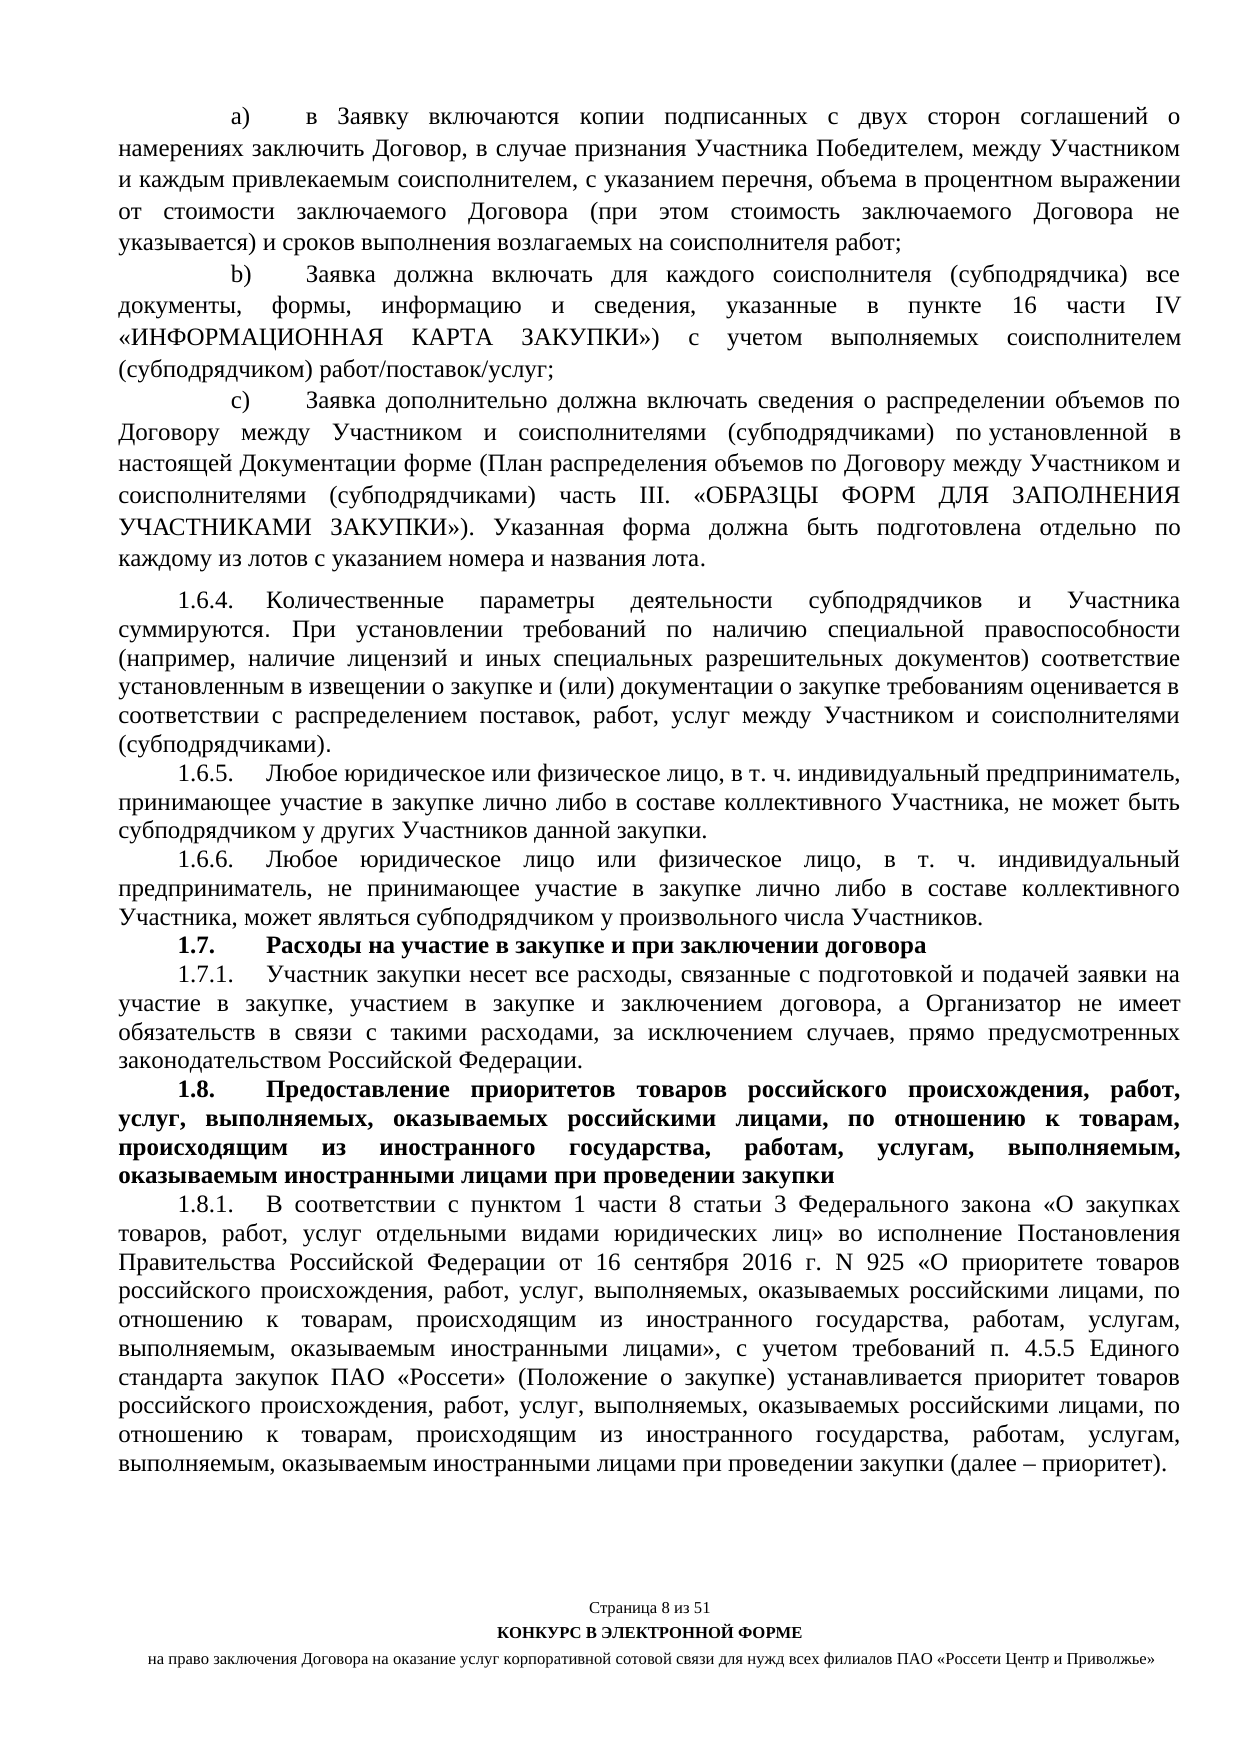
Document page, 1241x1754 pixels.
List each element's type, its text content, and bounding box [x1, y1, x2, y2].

subtitle Любое юридическое или физическое лицо, в т. ч. индивидуальный предприниматель, принимающее участие в закупке лично либо в составе коллективного Участника, не может быть субподрядчиком у других Участников данной закупки. [118, 758, 1181, 844]
list Заявка дополнительно должна включать сведения о распределении объемов по Договору между Участником и соисполнителями (субподрядчиками) по установленной в настоящей Документации форме (План распределения объемов по Договору между Участником и соисполнителями (субподрядчиками) часть III. «ОБРАЗЦЫ ФОРМ ДЛЯ ЗАПОЛНЕНИЯ УЧАСТНИКАМИ ЗАКУПКИ»). Указанная форма должна быть подготовлена отдельно по каждому из лотов с указанием номера и названия лота. [118, 385, 1181, 572]
list Заявка должна включать для каждого соисполнителя (субподрядчика) все документы, формы, информацию и сведения, указанные в пункте 16 части IV «ИНФОРМАЦИОННАЯ КАРТА ЗАКУПКИ») с учетом выполняемых соисполнителем (субподрядчиком) работ/поставок/услуг; [118, 259, 1181, 382]
subtitle Предоставление приоритетов товаров российского происхождения, работ, услуг, выполняемых, оказываемых российскими лицами, по отношению к товарам, происходящим из иностранного государства, работам, услугам, выполняемым, оказываемым иностранными лицами при проведении закупки [118, 1074, 1181, 1189]
subtitle Количественные параметры деятельности субподрядчиков и Участника суммируются. При установлении требований по наличию специальной правоспособности (например, наличие лицензий и иных специальных разрешительных документов) соответствие установленным в извещении о закупке и (или) документации о закупке требованиям оценивается в соответствии с распределением поставок, работ, услуг между Участником и соисполнителями (субподрядчиками). [118, 585, 1181, 758]
subtitle Любое юридическое лицо или физическое лицо, в т. ч. индивидуальный предприниматель, не принимающее участие в закупке лично либо в составе коллективного Участника, может являться субподрядчиком у произвольного числа Участников. [118, 844, 1181, 930]
subtitle В соответствии с пунктом 1 части 8 статьи 3 Федерального закона «О закупках товаров, работ, услуг отдельными видами юридических лиц» во исполнение Постановления Правительства Российской Федерации от 16 сентября 2016 г. N 925 «О приоритете товаров российского происхождения, работ, услуг, выполняемых, оказываемых российскими лицами, по отношению к товарам, происходящим из иностранного государства, работам, услугам, выполняемым, оказываемым иностранными лицами», с учетом требований п. 4.5.5 Единого стандарта закупок ПАО «Россети» (Положение о закупке) устанавливается приоритет товаров российского происхождения, работ, услуг, выполняемых, оказываемых российскими лицами, по отношению к товарам, происходящим из иностранного государства, работам, услугам, выполняемым, оказываемым иностранными лицами при проведении закупки (далее – приоритет). [118, 1189, 1181, 1477]
subtitle Расходы на участие в закупке и при заключении договора [118, 930, 1181, 959]
list в Заявку включаются копии подписанных с двух сторон соглашений о намерениях заключить Договор, в случае признания Участника Победителем, между Участником и каждым привлекаемым соисполнителем, с указанием перечня, объема в процентном выражении от стоимости заключаемого Договора (при этом стоимость заключаемого Договора не указывается) и сроков выполнения возлагаемых на соисполнителя работ; [118, 101, 1181, 256]
subtitle Участник закупки несет все расходы, связанные с подготовкой и подачей заявки на участие в закупке, участием в закупке и заключением договора, а Организатор не имеет обязательств в связи с такими расходами, за исключением случаев, прямо предусмотренных законодательством Российской Федерации. [118, 959, 1181, 1074]
